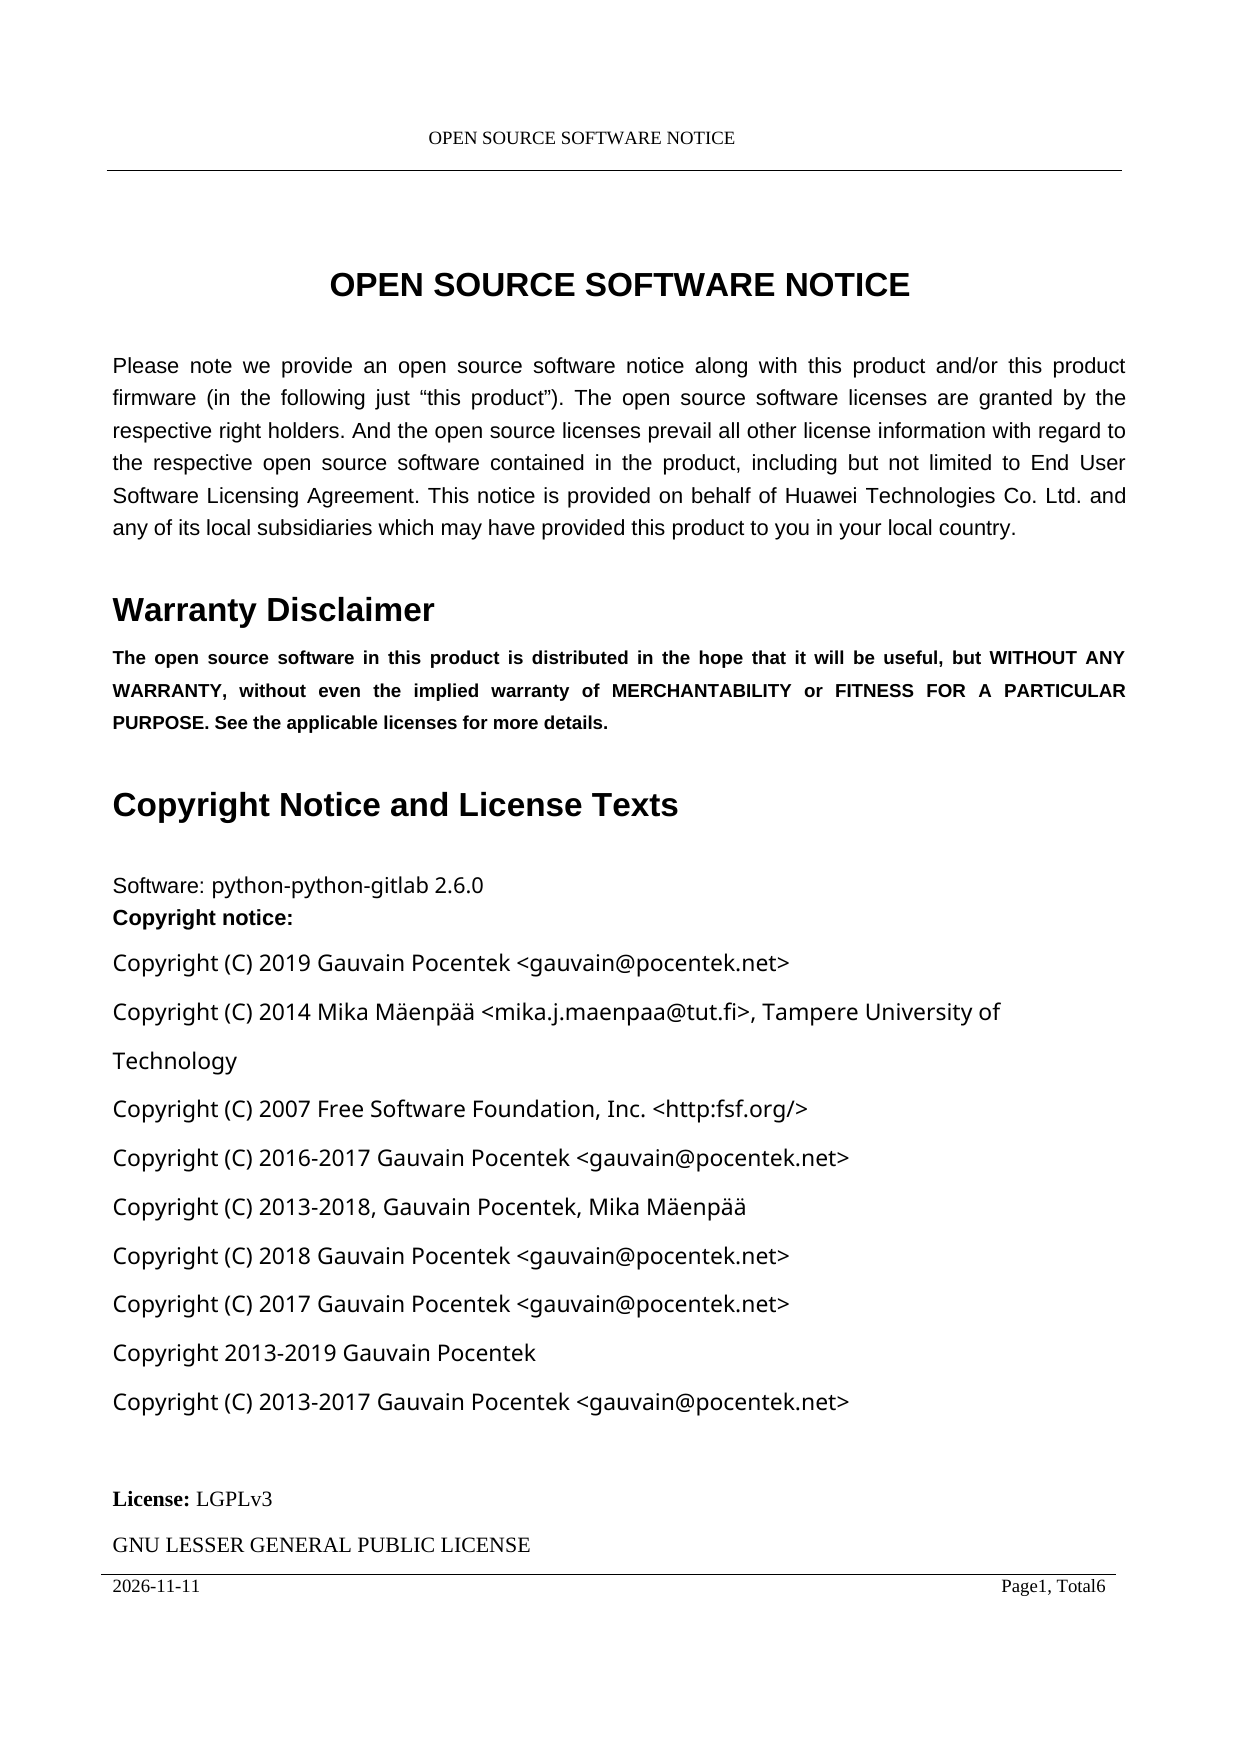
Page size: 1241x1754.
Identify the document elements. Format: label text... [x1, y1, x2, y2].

text Copyright Notice and License Texts [112, 771, 1128, 836]
text The open source software in this product is distributed in the hope that it will be useful, but WITHOUT ANY WARRANTY, without even the implied warranty of MERCHANTABILITY or FITNESS FOR A PARTICULAR PURPOSE. See the applicable licenses for more details. [112, 641, 1128, 739]
text Warranty Disclaimer [112, 576, 1128, 641]
text OPEN SOURCE SOFTWARE NOTICE [112, 251, 1128, 316]
text Software: python-python-gitlab 2.6.0 [112, 869, 1128, 901]
text License: LGPLv3 [112, 1483, 1128, 1515]
text Copyright (C) 2019 Gauvain Pocentek <gauvain@pocentek.net> Copyright (C) 2014 Mika Mäenpää <mika.j.maenpaa@tut.fi>, Tampere University of Technology Copyright (C) 2007 Free Software Foundation, Inc. <http:fsf.org/> Copyright (C) 2016-2017 Gauvain Pocentek <gauvain@pocentek.net> Copyright (C) 2013-2018, Gauvain Pocentek, Mika Mäenpää Copyright (C) 2018 Gauvain Pocentek <gauvain@pocentek.net> Copyright (C) 2017 Gauvain Pocentek <gauvain@pocentek.net> Copyright 2013-2019 Gauvain Pocentek Copyright (C) 2013-2017 Gauvain Pocentek <gauvain@pocentek.net> [112, 947, 1128, 1467]
text Copyright notice: [112, 901, 1128, 934]
text Please note we provide an open source software notice along with this product and/or this product firmware (in the following just “this product”). The open source software licenses are granted by the respective right holders. And the open source licenses prevail all other license information with regard to the respective open source software contained in the product, including but not limited to End User Software Licensing Agreement. This notice is provided on behalf of Huawei Technologies Co. Ltd. and any of its local subsidiaries which may have provided this product to you in your local country. [112, 349, 1128, 544]
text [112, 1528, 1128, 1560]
